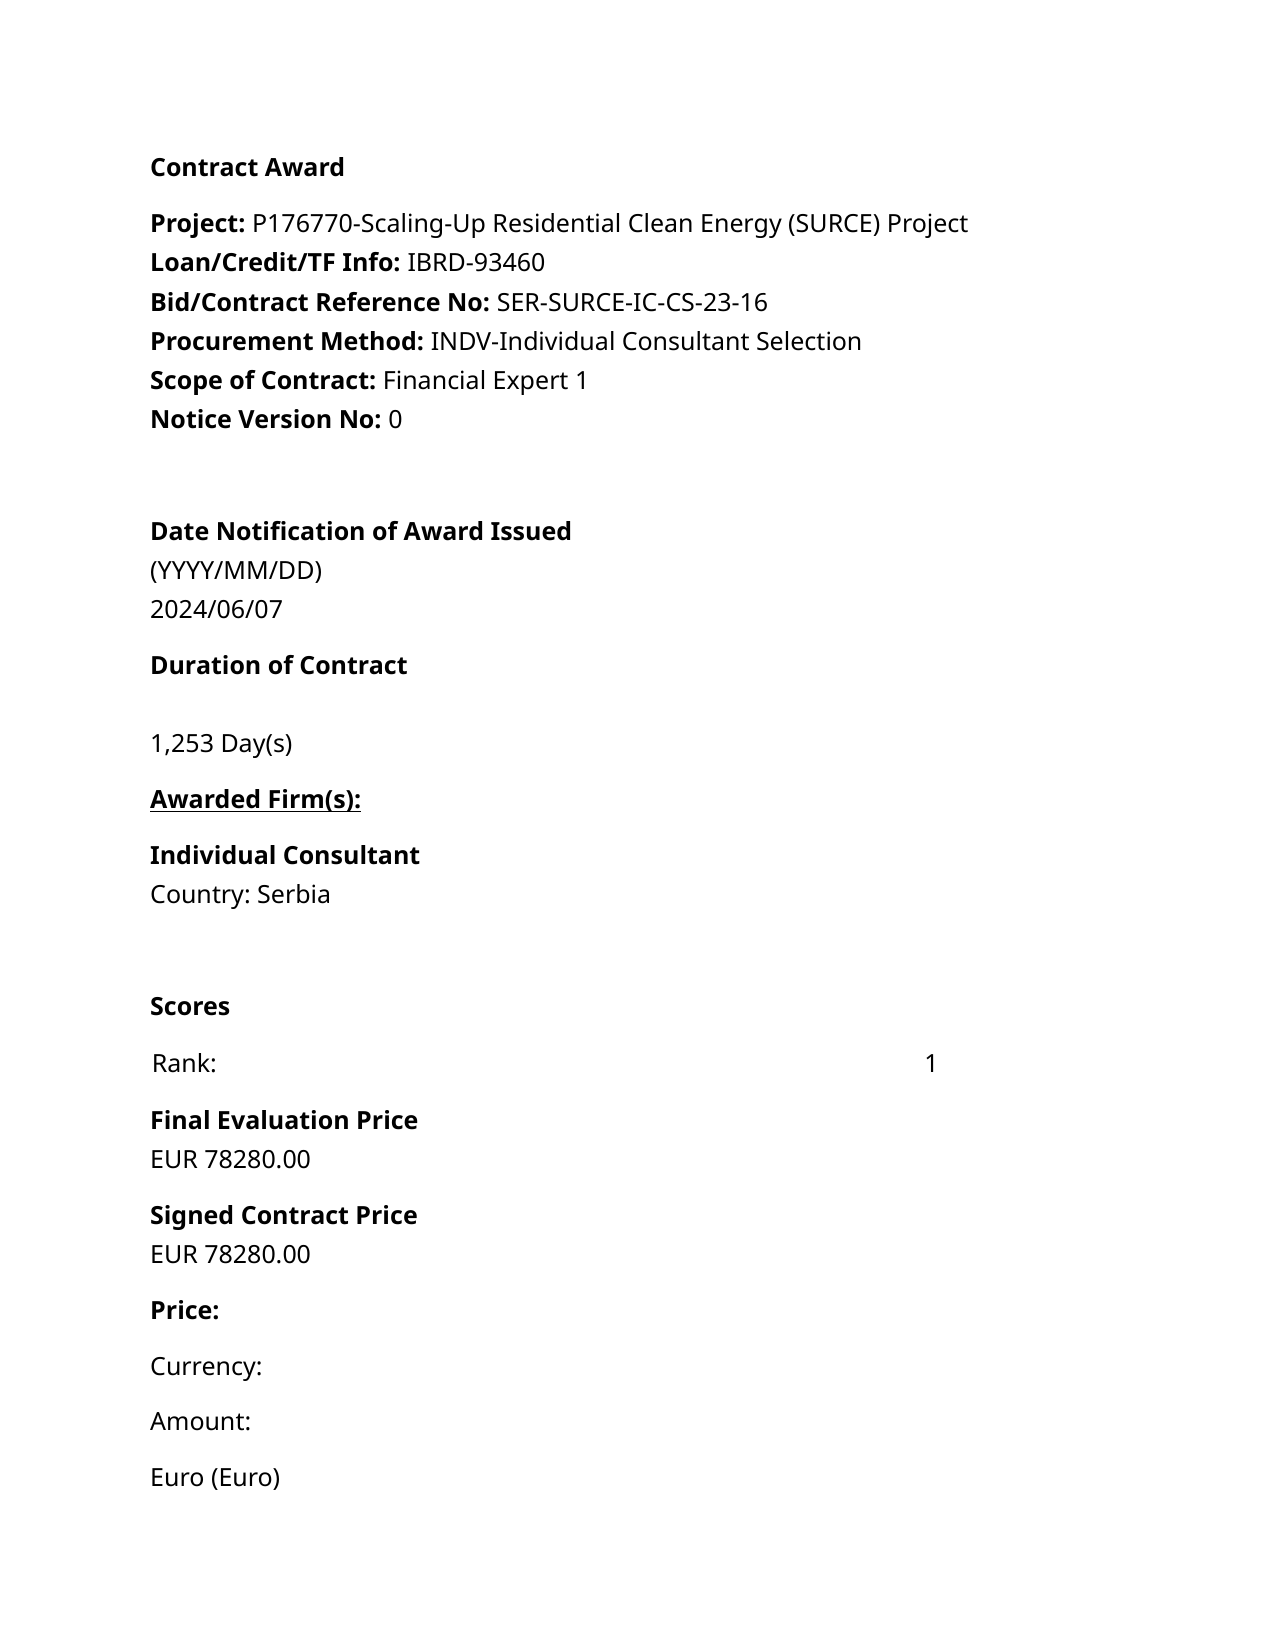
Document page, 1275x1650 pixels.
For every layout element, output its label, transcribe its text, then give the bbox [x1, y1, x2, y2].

text Euro (Euro) [150, 1460, 1125, 1494]
text Duration of Contract 1,253 Day(s) [150, 647, 1125, 760]
text Contract Award [150, 150, 1125, 184]
text Date Notification of Award Issued (YYYY/MM/DD) 2024/06/07 [150, 513, 1125, 626]
table_header Rank: [150, 1044, 923, 1102]
text Price: [150, 1292, 1125, 1326]
table_header 1 [923, 1044, 1125, 1102]
text Currency: [150, 1348, 1125, 1382]
text Individual Consultant Country: Serbia [150, 837, 1125, 911]
text Awarded Firm(s): [150, 782, 1125, 816]
text Project: P176770-Scaling-Up Residential Clean Energy (SURCE) Project Loan/Credit/TF Info: IBRD-93460 Bid/Contract Reference No: SER-SURCE-IC-CS-23-16 Procurement Method: INDV-Individual Consultant Selection Scope of Contract: Financial Expert 1 Notice Version No: 0 [150, 206, 1125, 436]
text Amount: [150, 1404, 1125, 1438]
text Scores [150, 988, 1125, 1022]
text Final Evaluation Price EUR 78280.00 [150, 1102, 1125, 1176]
text Signed Contract Price EUR 78280.00 [150, 1197, 1125, 1271]
